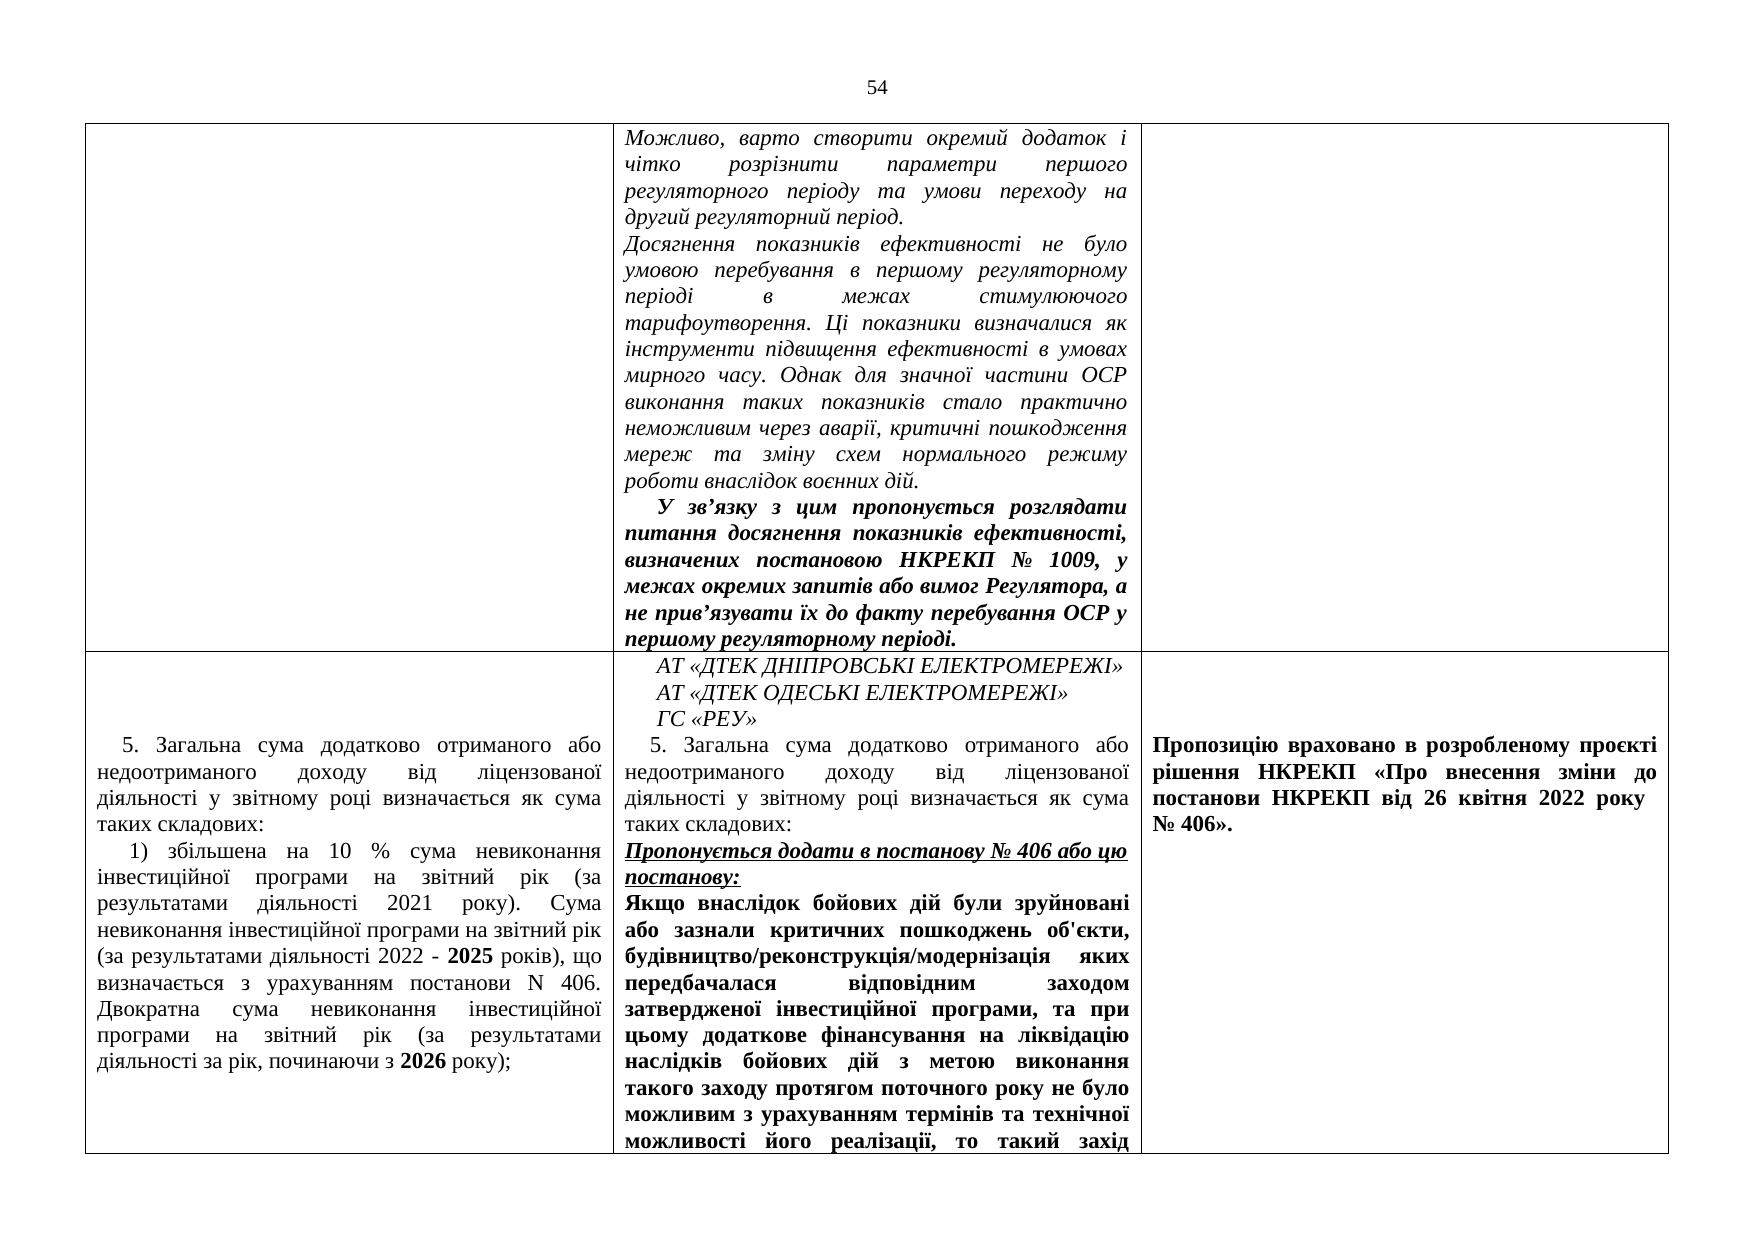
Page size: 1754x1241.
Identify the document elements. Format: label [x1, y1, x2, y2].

table_cell [1142, 652, 1668, 1153]
table_cell [86, 124, 613, 651]
table_cell [1142, 124, 1668, 651]
table_cell [614, 652, 1141, 1153]
table_cell [86, 652, 613, 1153]
table_cell [614, 124, 1141, 651]
